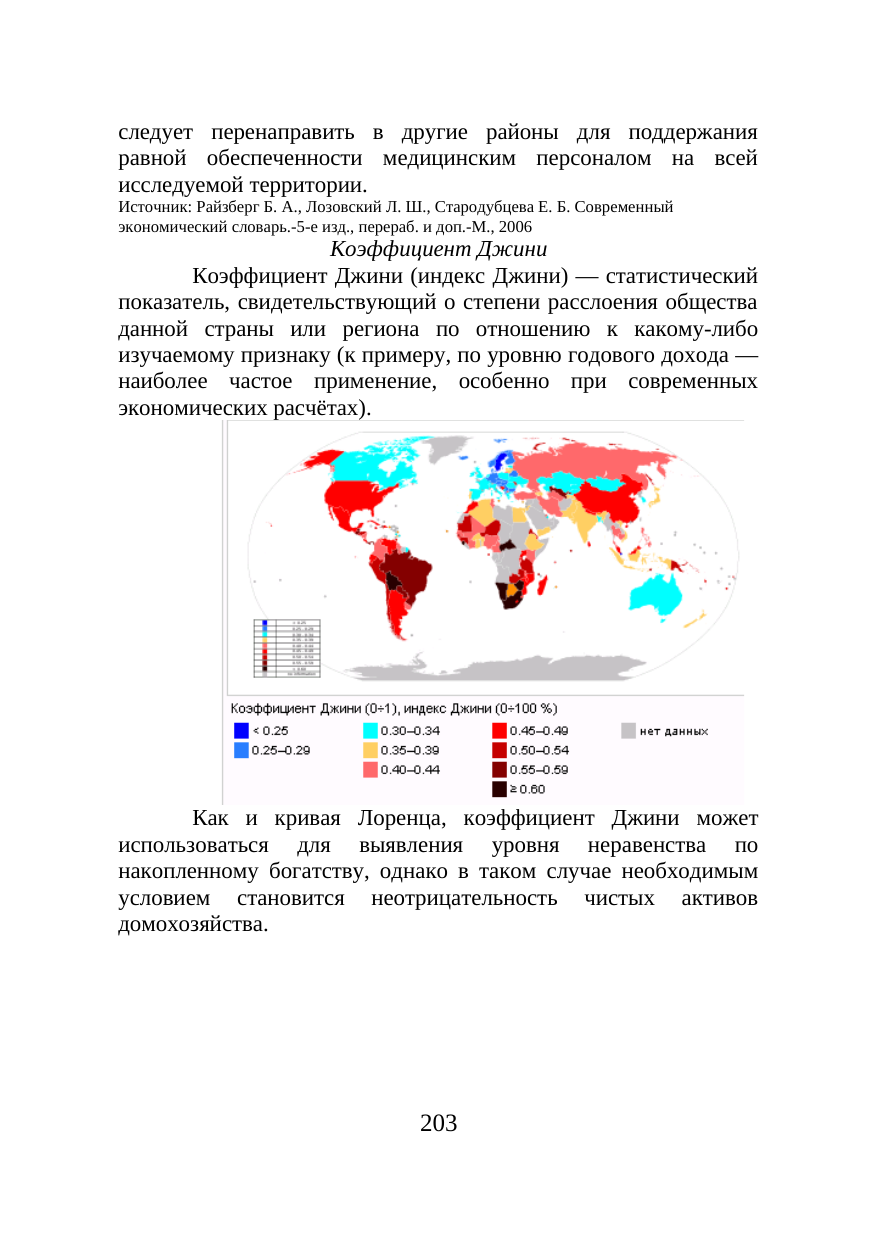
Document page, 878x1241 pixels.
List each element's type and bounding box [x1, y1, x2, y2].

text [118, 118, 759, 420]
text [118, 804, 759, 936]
picture [206, 420, 745, 805]
